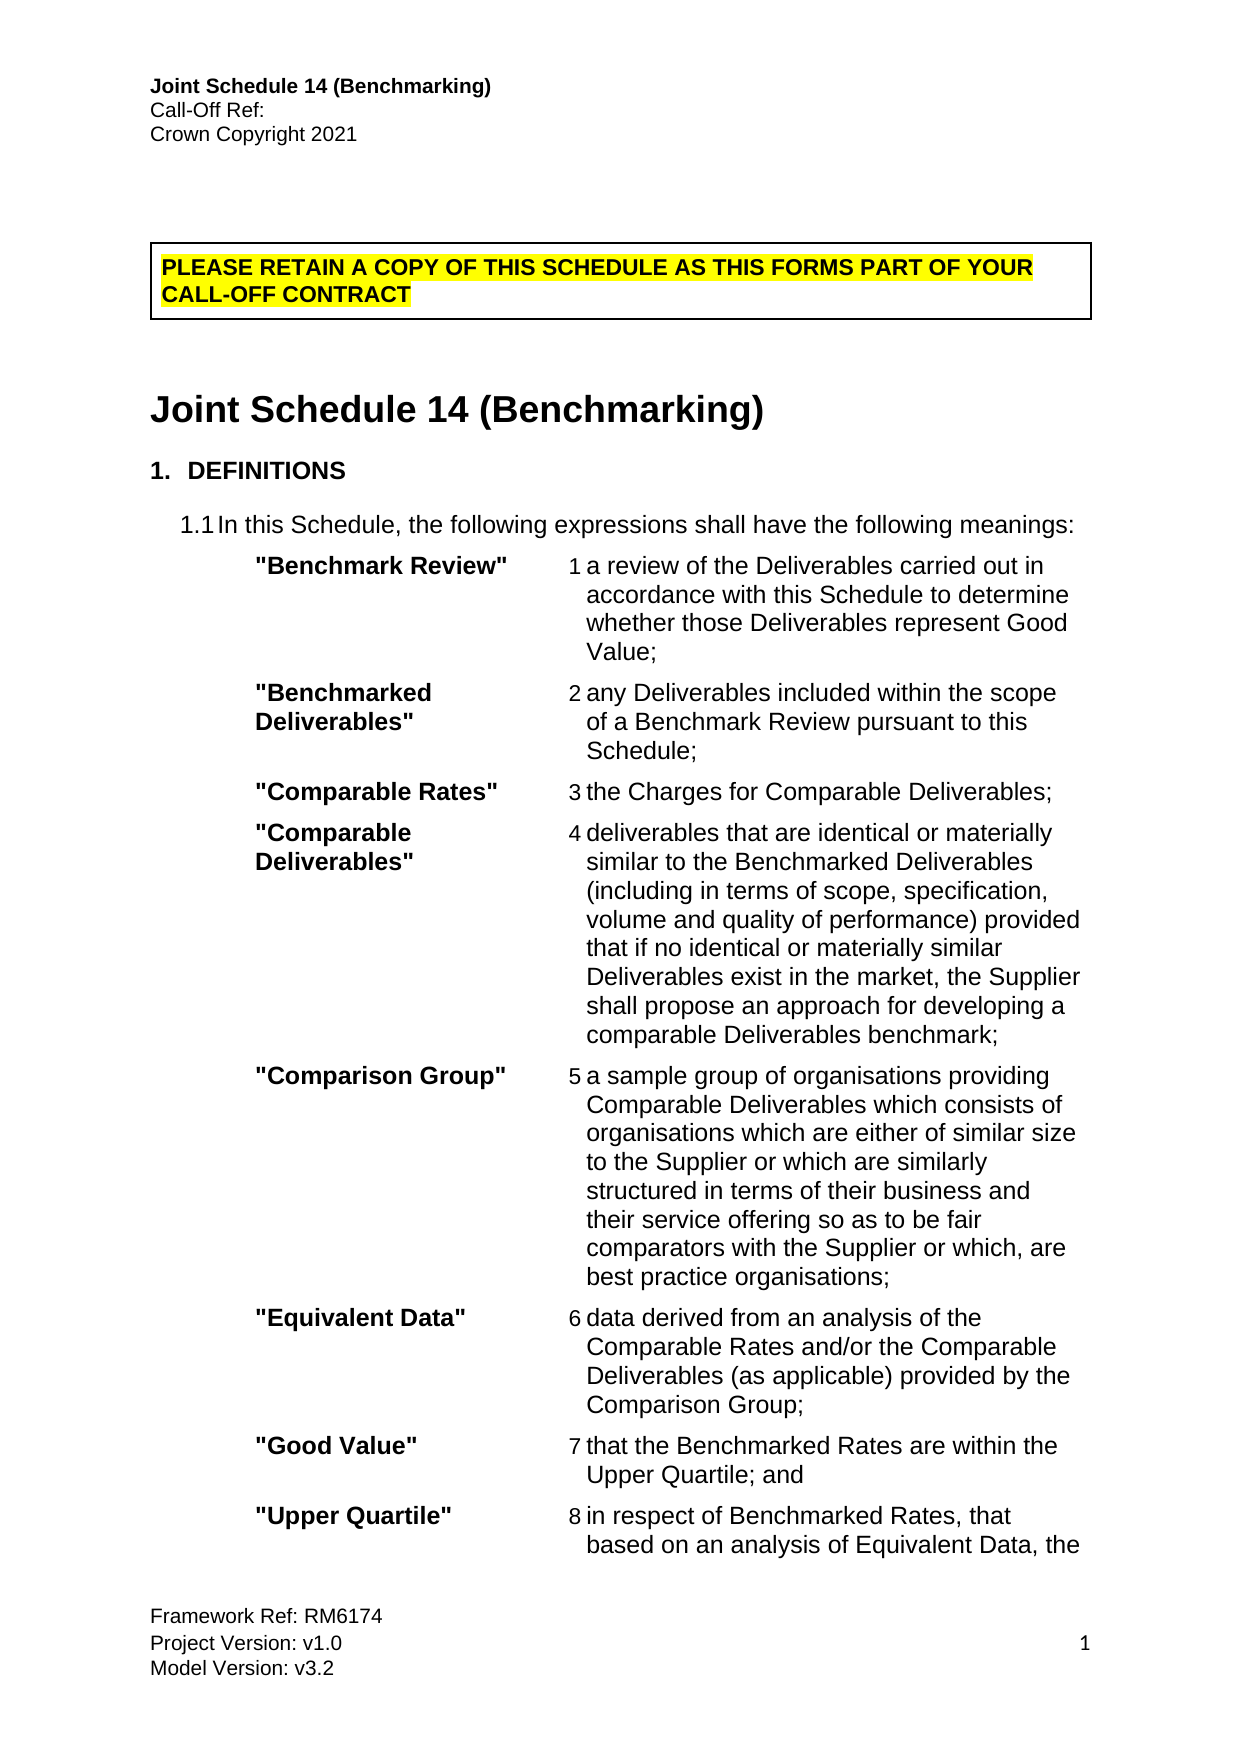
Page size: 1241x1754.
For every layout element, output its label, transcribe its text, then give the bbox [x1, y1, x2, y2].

list In this Schedule, the following expressions shall have the following meanings: [179, 509, 1090, 538]
table_cell deliverables that are identical or materially similar to the Benchmarked Deliverables (including in terms of scope, specification, volume and quality of performance) provided that if no identical or materially similar Deliverables exist in the market, the Supplier shall propose an approach for developing a comparable Deliverables benchmark; [557, 818, 1093, 1061]
table_cell "Good Value" [255, 1431, 557, 1501]
table_cell "Equivalent Data" [255, 1303, 557, 1431]
list DEFINITIONS [150, 456, 1090, 484]
table_cell the Charges for Comparable Deliverables; [557, 777, 1093, 818]
table_cell a sample group of organisations providing Comparable Deliverables which consists of organisations which are either of similar size to the Supplier or which are similarly structured in terms of their business and their service offering so as to be fair comparators with the Supplier or which, are best practice organisations; [557, 1061, 1093, 1303]
table_header PLEASE RETAIN A COPY OF THIS SCHEDULE AS THIS FORMS PART OF YOUR CALL-OFF CONTRACT [152, 244, 1090, 317]
table_cell any Deliverables included within the scope of a Benchmark Review pursuant to this Schedule; [557, 678, 1093, 777]
table_cell that the Benchmarked Rates are within the Upper Quartile; and [557, 1431, 1093, 1501]
table_cell "Upper Quartile" [255, 1501, 557, 1558]
table_cell "Comparison Group" [255, 1061, 557, 1303]
table_header a review of the Deliverables carried out in accordance with this Schedule to determine whether those Deliverables represent Good Value; [557, 551, 1093, 678]
table_cell "Comparable Deliverables" [255, 818, 557, 1061]
text Joint Schedule 14 (Benchmarking) [150, 388, 1090, 431]
table_cell data derived from an analysis of the Comparable Rates and/or the Comparable Deliverables (as applicable) provided by the Comparison Group; [557, 1303, 1093, 1431]
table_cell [557, 1501, 1093, 1558]
table_cell "Comparable Rates" [255, 777, 557, 818]
table_header "Benchmark Review" [255, 551, 557, 678]
table_cell "Benchmarked Deliverables" [255, 678, 557, 777]
